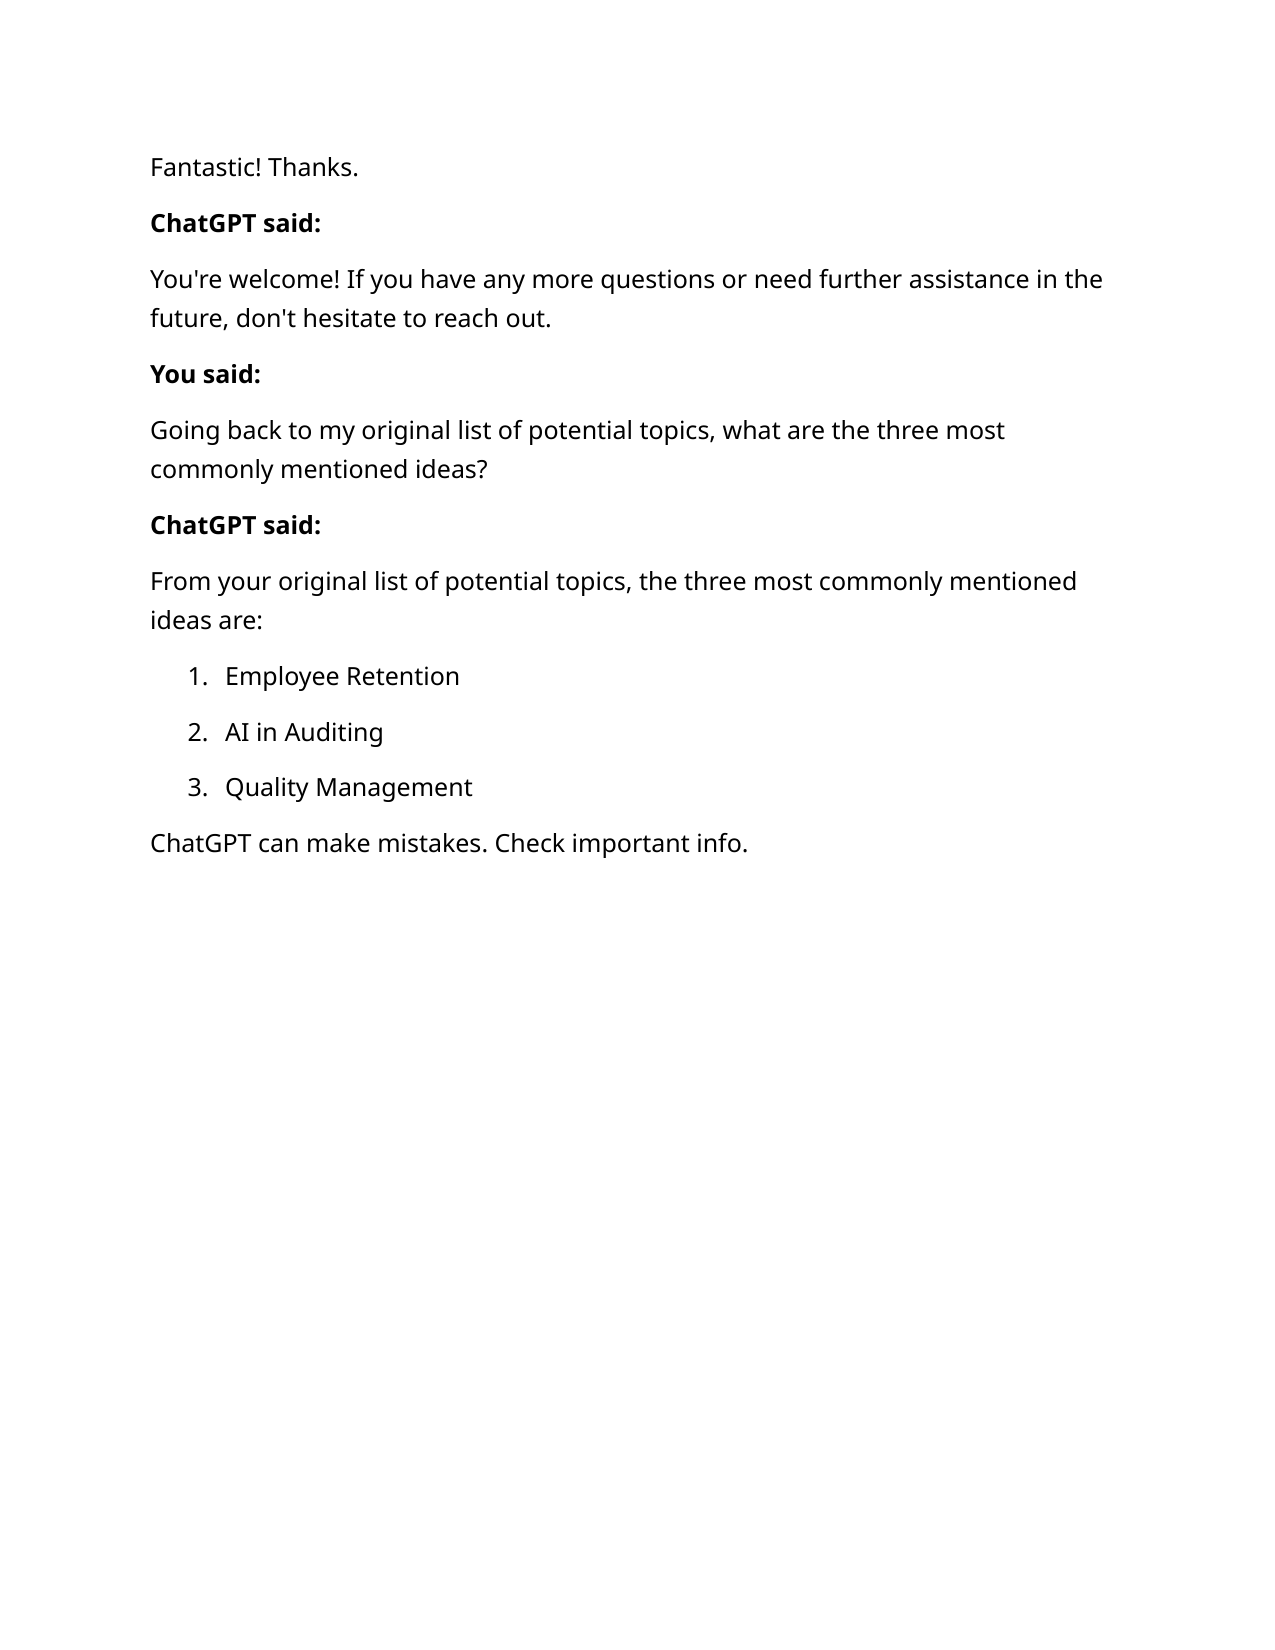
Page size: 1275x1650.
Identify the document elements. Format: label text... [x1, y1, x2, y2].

list Quality Management [187, 770, 1125, 804]
text ChatGPT said: [150, 507, 1125, 542]
text ChatGPT can make mistakes. Check important info. [150, 826, 1125, 860]
list Employee Retention [187, 658, 1125, 692]
text Fantastic! Thanks. [150, 150, 1125, 184]
text You said: [150, 357, 1125, 391]
text Going back to my original list of potential topics, what are the three most commonly mentioned ideas? [150, 412, 1125, 486]
list AI in Auditing [187, 714, 1125, 748]
text You're welcome! If you have any more questions or need further assistance in the future, don't hesitate to reach out. [150, 262, 1125, 335]
text From your original list of potential topics, the three most commonly mentioned ideas are: [150, 563, 1125, 637]
text ChatGPT said: [150, 206, 1125, 240]
